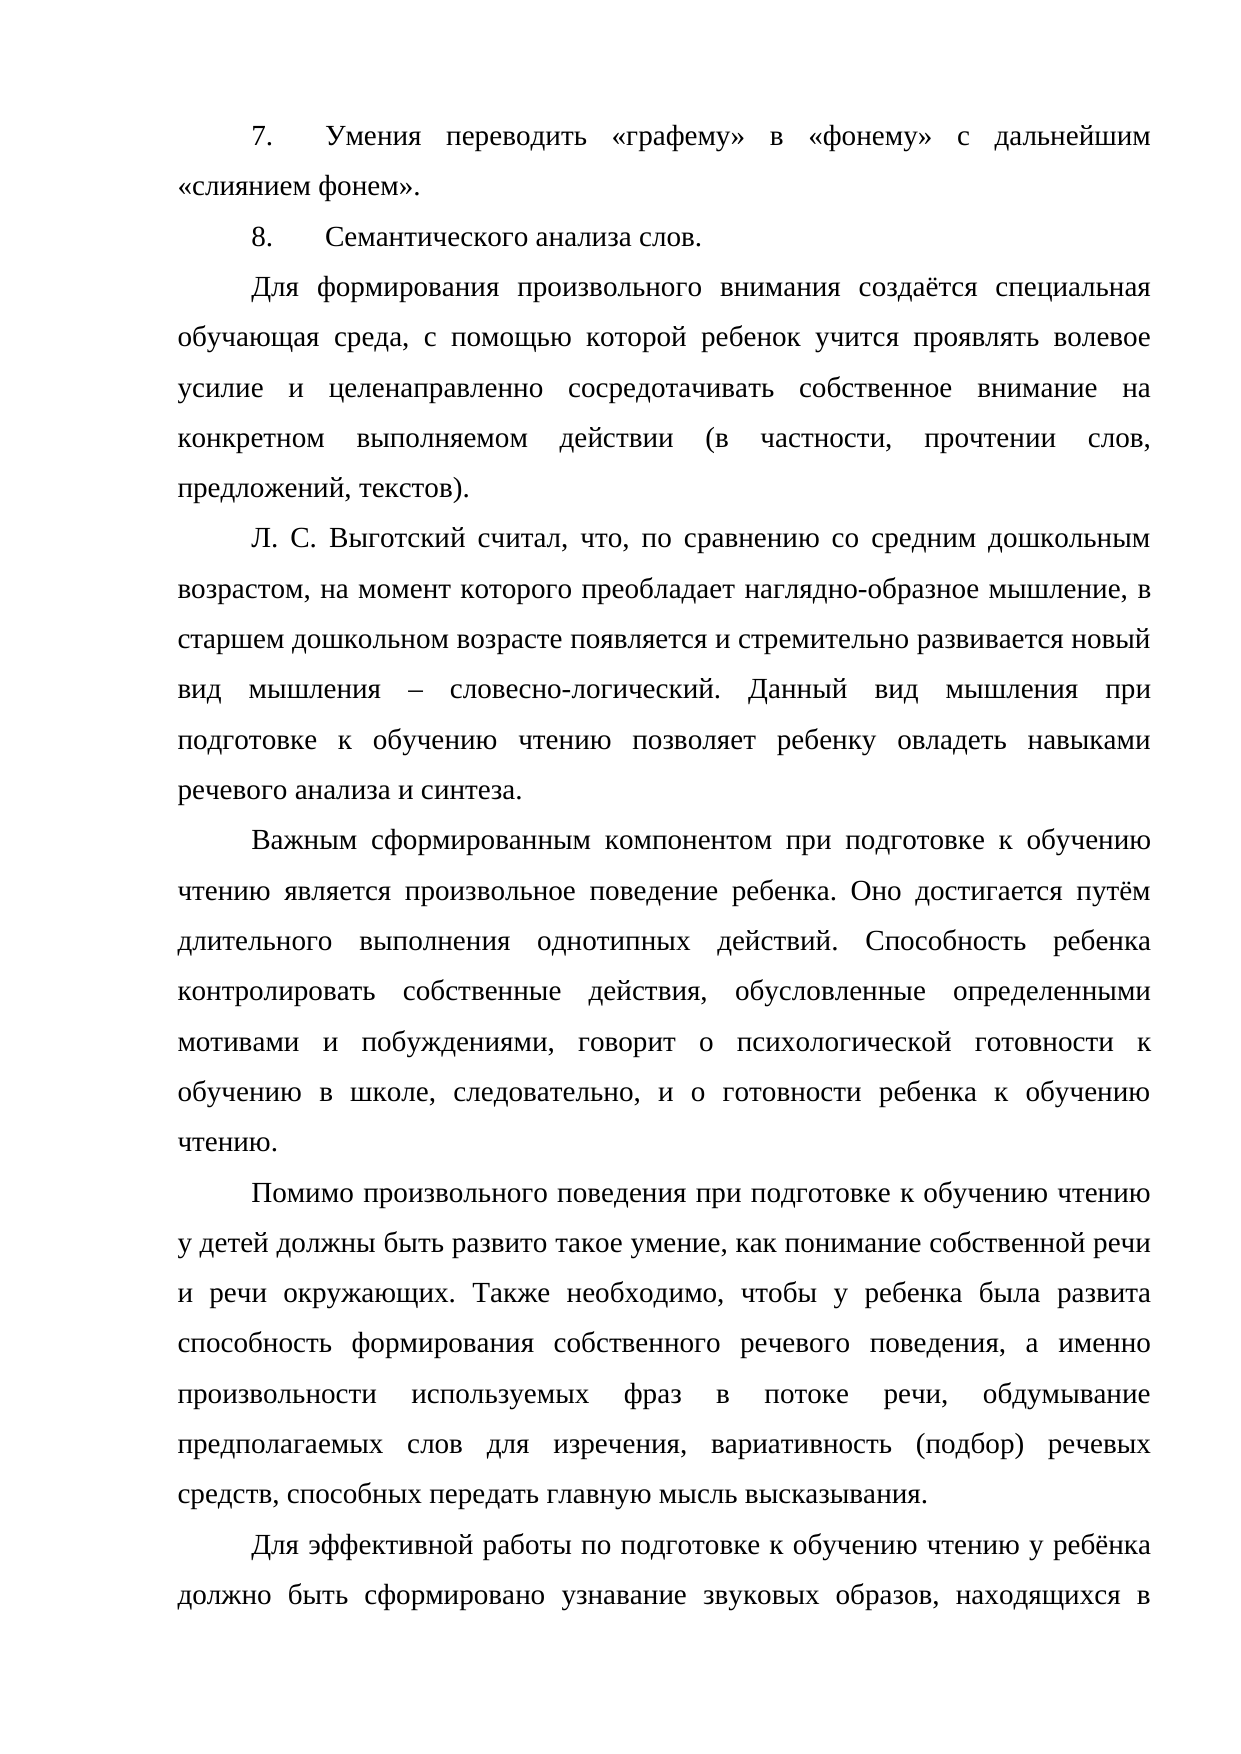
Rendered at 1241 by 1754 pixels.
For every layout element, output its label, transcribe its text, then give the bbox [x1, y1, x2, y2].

text Помимо произвольного поведения при подготовке к обучению чтению у детей должны быть развито такое умение, как понимание собственной речи и речи окружающих. Также необходимо, чтобы у ребенка была развита способность формирования собственного речевого поведения, а именно произвольности используемых фраз в потоке речи, обдумывание предполагаемых слов для изречения, вариативность (подбор) речевых средств, способных передать главную мысль высказывания. [177, 1175, 1152, 1510]
text Л. С. Выготский считал, что, по сравнению со средним дошкольным возрастом, на момент которого преобладает наглядно-образное мышление, в старшем дошкольном возрасте появляется и стремительно развивается новый вид мышления – словесно-логический. Данный вид мышления при подготовке к обучению чтению позволяет ребенку овладеть навыками речевого анализа и синтеза. [177, 521, 1152, 806]
text Для формирования произвольного внимания создаётся специальная обучающая среда, с помощью которой ребенок учится проявлять волевое усилие и целенаправленно сосредотачивать собственное внимание на конкретном выполняемом действии (в частности, прочтении слов, предложений, текстов). [177, 269, 1152, 504]
list Умения переводить «графему» в «фонему» с дальнейшим «слиянием фонем». [177, 118, 1152, 202]
list Семантического анализа слов. [177, 219, 1152, 252]
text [177, 1527, 1152, 1611]
text Важным сформированным компонентом при подготовке к обучению чтению является произвольное поведение ребенка. Оно достигается путём длительного выполнения однотипных действий. Способность ребенка контролировать собственные действия, обусловленные определенными мотивами и побуждениями, говорит о психологической готовности к обучению в школе, следовательно, и о готовности ребенка к обучению чтению. [177, 822, 1152, 1158]
